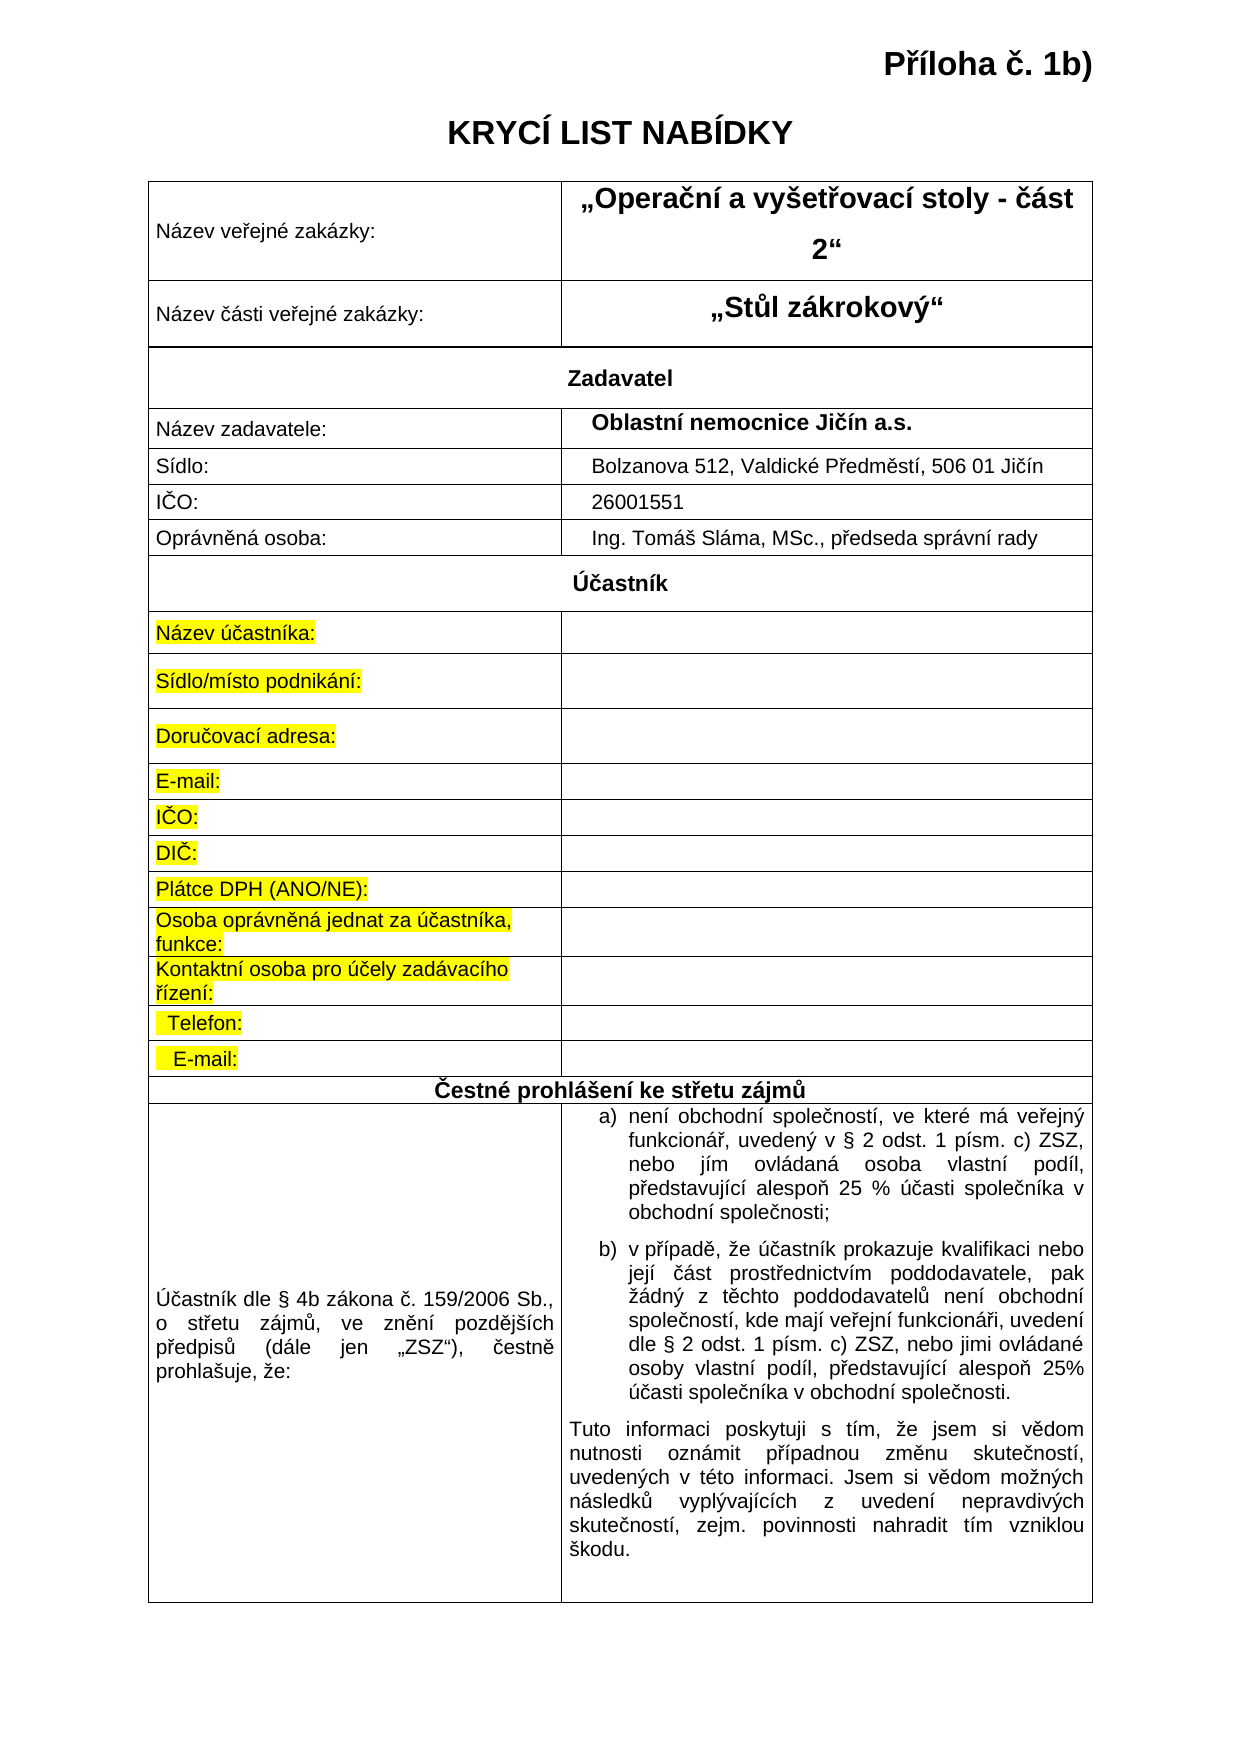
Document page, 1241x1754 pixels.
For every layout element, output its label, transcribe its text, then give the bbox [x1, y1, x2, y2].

table_cell [562, 836, 1092, 871]
table_cell Sídlo: [149, 449, 561, 483]
table_cell Oblastní nemocnice Jičín a.s. [562, 409, 1092, 448]
table_cell [562, 764, 1092, 798]
table_cell Sídlo/místo podnikání: [149, 654, 561, 708]
table_cell Čestné prohlášení ke střetu zájmů [149, 1077, 1092, 1103]
table_header „Operační a vyšetřovací stoly - část 2“ [562, 182, 1092, 280]
table_cell Kontaktní osoba pro účely zadávacího řízení: [213, 957, 561, 1004]
table_cell [562, 654, 1092, 708]
table_cell [562, 709, 1092, 762]
table_cell [562, 1041, 1092, 1076]
table_cell Oprávněná osoba: [149, 520, 561, 555]
table_header Název veřejné zakázky: [149, 182, 561, 280]
table_cell E-mail: [149, 764, 561, 798]
table_cell [562, 872, 1092, 907]
table_cell IČO: [149, 485, 561, 519]
table_cell [562, 612, 1092, 653]
table_cell Zadavatel [149, 348, 1092, 408]
table_cell IČO: [149, 800, 561, 834]
table_cell Bolzanova 512, Valdické Předměstí, 506 01 Jičín [562, 449, 1092, 483]
table_cell Plátce DPH (ANO/NE): [149, 872, 561, 907]
table_cell Účastník dle § 4b zákona č. 159/2006 Sb., o střetu zájmů, ve znění pozdějších předpisů (dále jen „ZSZ“), čestně prohlašuje, že: [149, 1104, 561, 1602]
table_cell není obchodní společností, ve které má veřejný funkcionář, uvedený v § 2 odst. 1 písm. c) ZSZ, nebo jím ovládaná osoba vlastní podíl, představující alespoň 25 % účasti společníka v obchodní společnosti; v případě, že účastník prokazuje kvalifikaci nebo její část prostřednictvím poddodavatele, pak žádný z těchto poddodavatelů není obchodní společností, kde mají veřejní funkcionáři, uvedení dle § 2 odst. 1 písm. c) ZSZ, nebo jimi ovládané osoby vlastní podíl, představující alespoň 25% účasti společníka v obchodní společnosti. Tuto informaci poskytuji s tím, že jsem si vědom nutnosti oznámit případnou změnu skutečností, uvedených v této informaci. Jsem si vědom možných následků vyplývajících z uvedení nepravdivých skutečností, zejm. povinnosti nahradit tím vzniklou škodu. [562, 1104, 1092, 1602]
table_cell Ing. Tomáš Sláma, MSc., předseda správní rady [562, 520, 1092, 555]
table_cell E-mail: [149, 1041, 561, 1076]
table_cell 26001551 [562, 485, 1092, 519]
table_cell [562, 957, 1092, 1004]
text KRYCÍ LIST NABÍDKY [148, 113, 1092, 152]
table_cell Účastník [149, 556, 1092, 611]
table_cell „Stůl zákrokový“ [562, 281, 1092, 346]
table_cell Název zadavatele: [149, 409, 561, 448]
table_cell Osoba oprávněná jednat za účastníka, funkce: [223, 908, 561, 956]
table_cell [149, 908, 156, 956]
table_cell Název účastníka: [149, 612, 561, 653]
table_cell Doručovací adresa: [149, 709, 561, 762]
table_cell [562, 1006, 1092, 1040]
table_cell [562, 908, 1092, 956]
table_cell Telefon: [149, 1006, 561, 1040]
table_cell [562, 800, 1092, 834]
text Příloha č. 1b) [148, 44, 1092, 83]
table_cell DIČ: [149, 836, 561, 871]
table_cell Název části veřejné zakázky: [149, 281, 561, 346]
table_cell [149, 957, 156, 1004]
